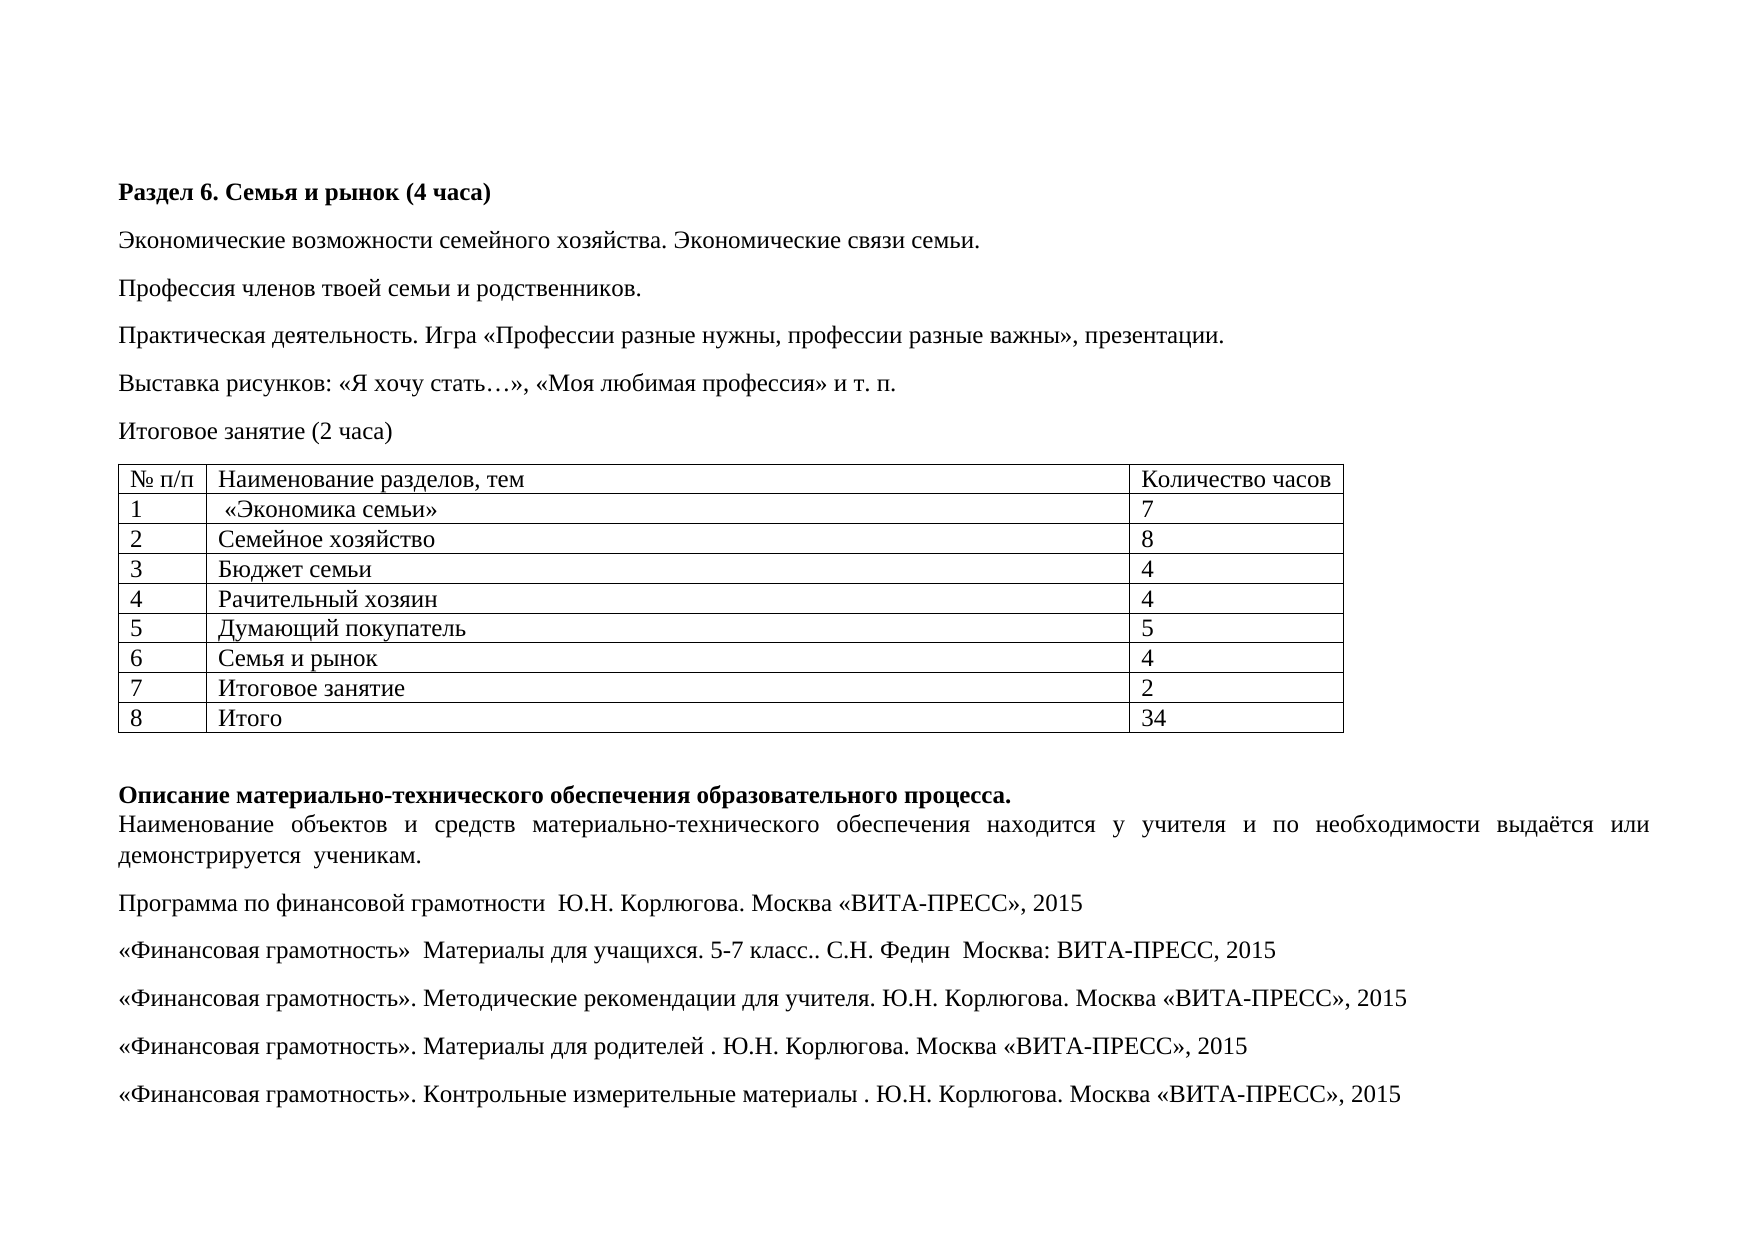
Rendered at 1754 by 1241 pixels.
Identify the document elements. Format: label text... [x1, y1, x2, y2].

table_cell 4 [1130, 584, 1343, 612]
text Профессия членов твоей семьи и родственников. [118, 273, 1636, 301]
text Итоговое занятие (2 часа) [118, 416, 1636, 444]
text «Финансовая грамотность» Материалы для учащихся. 5-7 класс.. С.Н. Федин Москва: ВИТА-ПРЕСС, 2015 [118, 936, 1651, 964]
text «Финансовая грамотность». Материалы для родителей . Ю.Н. Корлюгова. Москва «ВИТА-ПРЕСС», 2015 [118, 1031, 1651, 1060]
table_cell Рачительный хозяин [207, 584, 1129, 612]
table_cell Думающий покупатель [207, 614, 1129, 642]
text Практическая деятельность. Игра «Профессии разные нужны, профессии разные важны», презентации. [118, 320, 1636, 349]
text «Финансовая грамотность». Контрольные измерительные материалы . Ю.Н. Корлюгова. Москва «ВИТА-ПРЕСС», 2015 [118, 1079, 1651, 1107]
table_header № п/п [119, 465, 206, 493]
table_cell 7 [119, 673, 206, 702]
table_header Наименование разделов, тем [207, 465, 1129, 493]
text Экономические возможности семейного хозяйства. Экономические связи семьи. [118, 225, 1636, 254]
table_cell 5 [1130, 614, 1343, 642]
text Программа по финансовой грамотности Ю.Н. Корлюгова. Москва «ВИТА-ПРЕСС», 2015 [118, 888, 1651, 917]
table_cell 1 [119, 494, 206, 523]
text Раздел 6. Семья и рынок (4 часа) [118, 177, 1636, 206]
table_cell 2 [1130, 673, 1343, 702]
text Выставка рисунков: «Я хочу стать…», «Моя любимая профессия» и т. п. [118, 368, 1636, 397]
table_cell 34 [1130, 703, 1343, 732]
table_cell Семейное хозяйство [207, 524, 1129, 553]
table_cell 2 [119, 524, 206, 553]
text «Финансовая грамотность». Методические рекомендации для учителя. Ю.Н. Корлюгова. Москва «ВИТА-ПРЕСС», 2015 [118, 983, 1651, 1012]
table_cell 8 [119, 703, 206, 732]
table_cell 7 [1130, 494, 1343, 523]
table_cell Бюджет семьи [207, 554, 1129, 583]
table_cell 4 [119, 584, 206, 612]
text Описание материально-технического обеспечения образовательного процесса. [118, 780, 1651, 809]
table_cell 3 [119, 554, 206, 583]
table_cell «Экономика семьи» [207, 494, 1129, 523]
table_cell 8 [1130, 524, 1343, 553]
table_cell Семья и рынок [207, 643, 1129, 672]
table_header Количество часов [1130, 465, 1343, 493]
table_cell Итоговое занятие [207, 673, 1129, 702]
table_cell 6 [119, 643, 206, 672]
table_cell 4 [1130, 554, 1343, 583]
text Наименование объектов и средств материально-технического обеспечения находится у учителя и по необходимости выдаётся или демонстрируется ученикам. [118, 809, 1651, 869]
table_cell 5 [119, 614, 206, 642]
table_cell 4 [1130, 643, 1343, 672]
table_cell Итого [207, 703, 1129, 732]
